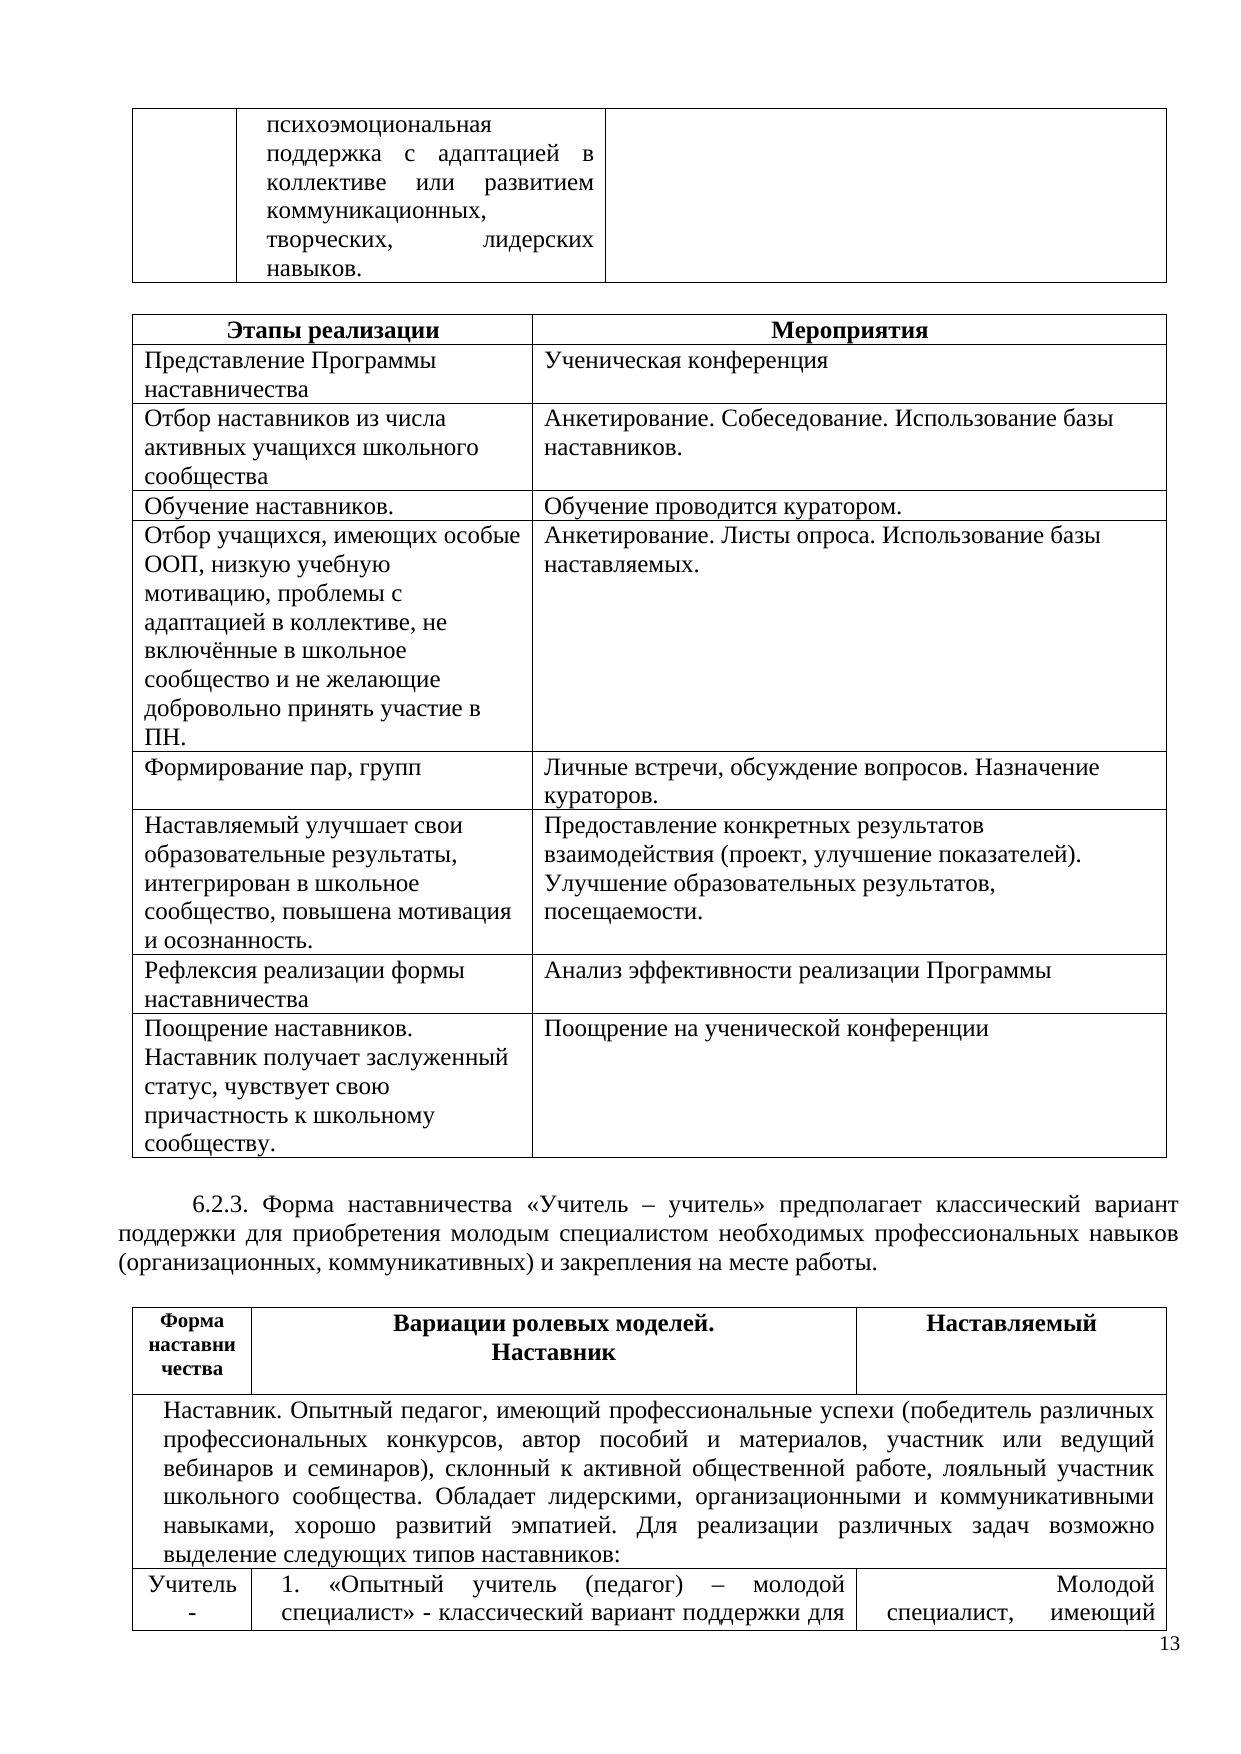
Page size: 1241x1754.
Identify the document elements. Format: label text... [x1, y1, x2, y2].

table_cell Предоставление конкретных результатов взаимодействия (проект, улучшение показателей). Улучшение образовательных результатов, посещаемости. [533, 810, 1166, 954]
table_header Этапы реализации [133, 315, 532, 344]
table_cell Ученическая конференция [533, 345, 1166, 402]
table_header Наставляемый [857, 1308, 1166, 1394]
table_cell Анкетирование. Собеседование. Использование базы наставников. [533, 404, 1166, 490]
table_cell Рефлексия реализации формы наставничества [133, 955, 532, 1012]
table_cell Наставляемый улучшает свои образовательные результаты, интегрирован в школьное сообщество, повышена мотивация и осознанность. [133, 810, 532, 954]
table_cell Поощрение наставников. Наставник получает заслуженный статус, чувствует свою причастность к школьному сообществу. [133, 1014, 532, 1157]
table_cell Формирование пар, групп [133, 752, 532, 809]
table_cell Личные встречи, обсуждение вопросов. Назначение кураторов. [533, 752, 1166, 809]
table_cell Обучение проводится куратором. [533, 491, 1166, 519]
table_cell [606, 109, 1166, 282]
table_header Вариации ролевых моделей. Наставник [252, 1308, 856, 1394]
table_cell Анкетирование. Листы опроса. Использование базы наставляемых. [533, 521, 1166, 751]
table_cell Анализ эффективности реализации Программы [533, 955, 1166, 1012]
table_header Форма наставничества [133, 1308, 251, 1394]
table_cell Поощрение на ученической конференции [533, 1014, 1166, 1157]
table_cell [237, 109, 605, 282]
table_cell Обучение наставников. [133, 491, 532, 519]
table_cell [857, 1569, 1166, 1630]
table_cell Отбор наставников из числа активных учащихся школьного сообщества [133, 404, 532, 490]
table_cell Учитель- учитель [133, 1569, 251, 1630]
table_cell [252, 1569, 856, 1630]
table_cell Наставник. Опытный педагог, имеющий профессиональные успехи (победитель различных профессиональных конкурсов, автор пособий и материалов, участник или ведущий вебинаров и семинаров), склонный к активной общественной работе, лояльный участник школьного сообщества. Обладает лидерскими, организационными и коммуникативными навыками, хорошо развитий эмпатией. Для реализации различных задач возможно выделение следующих типов наставников: [133, 1395, 1166, 1568]
table_header Мероприятия [533, 315, 1166, 344]
table_cell Представление Программы наставничества [133, 345, 532, 402]
table_cell Отбор учащихся, имеющих особые ООП, низкую учебную мотивацию, проблемы с адаптацией в коллективе, не включённые в школьное сообщество и не желающие добровольно принять участие в ПН. [133, 521, 532, 751]
text 6.2.3. Форма наставничества «Учитель – учитель» предполагает классический вариант поддержки для приобретения молодым специалистом необходимых профессиональных навыков (организационных, коммуникативных) и закрепления на месте работы. [118, 1189, 1180, 1276]
